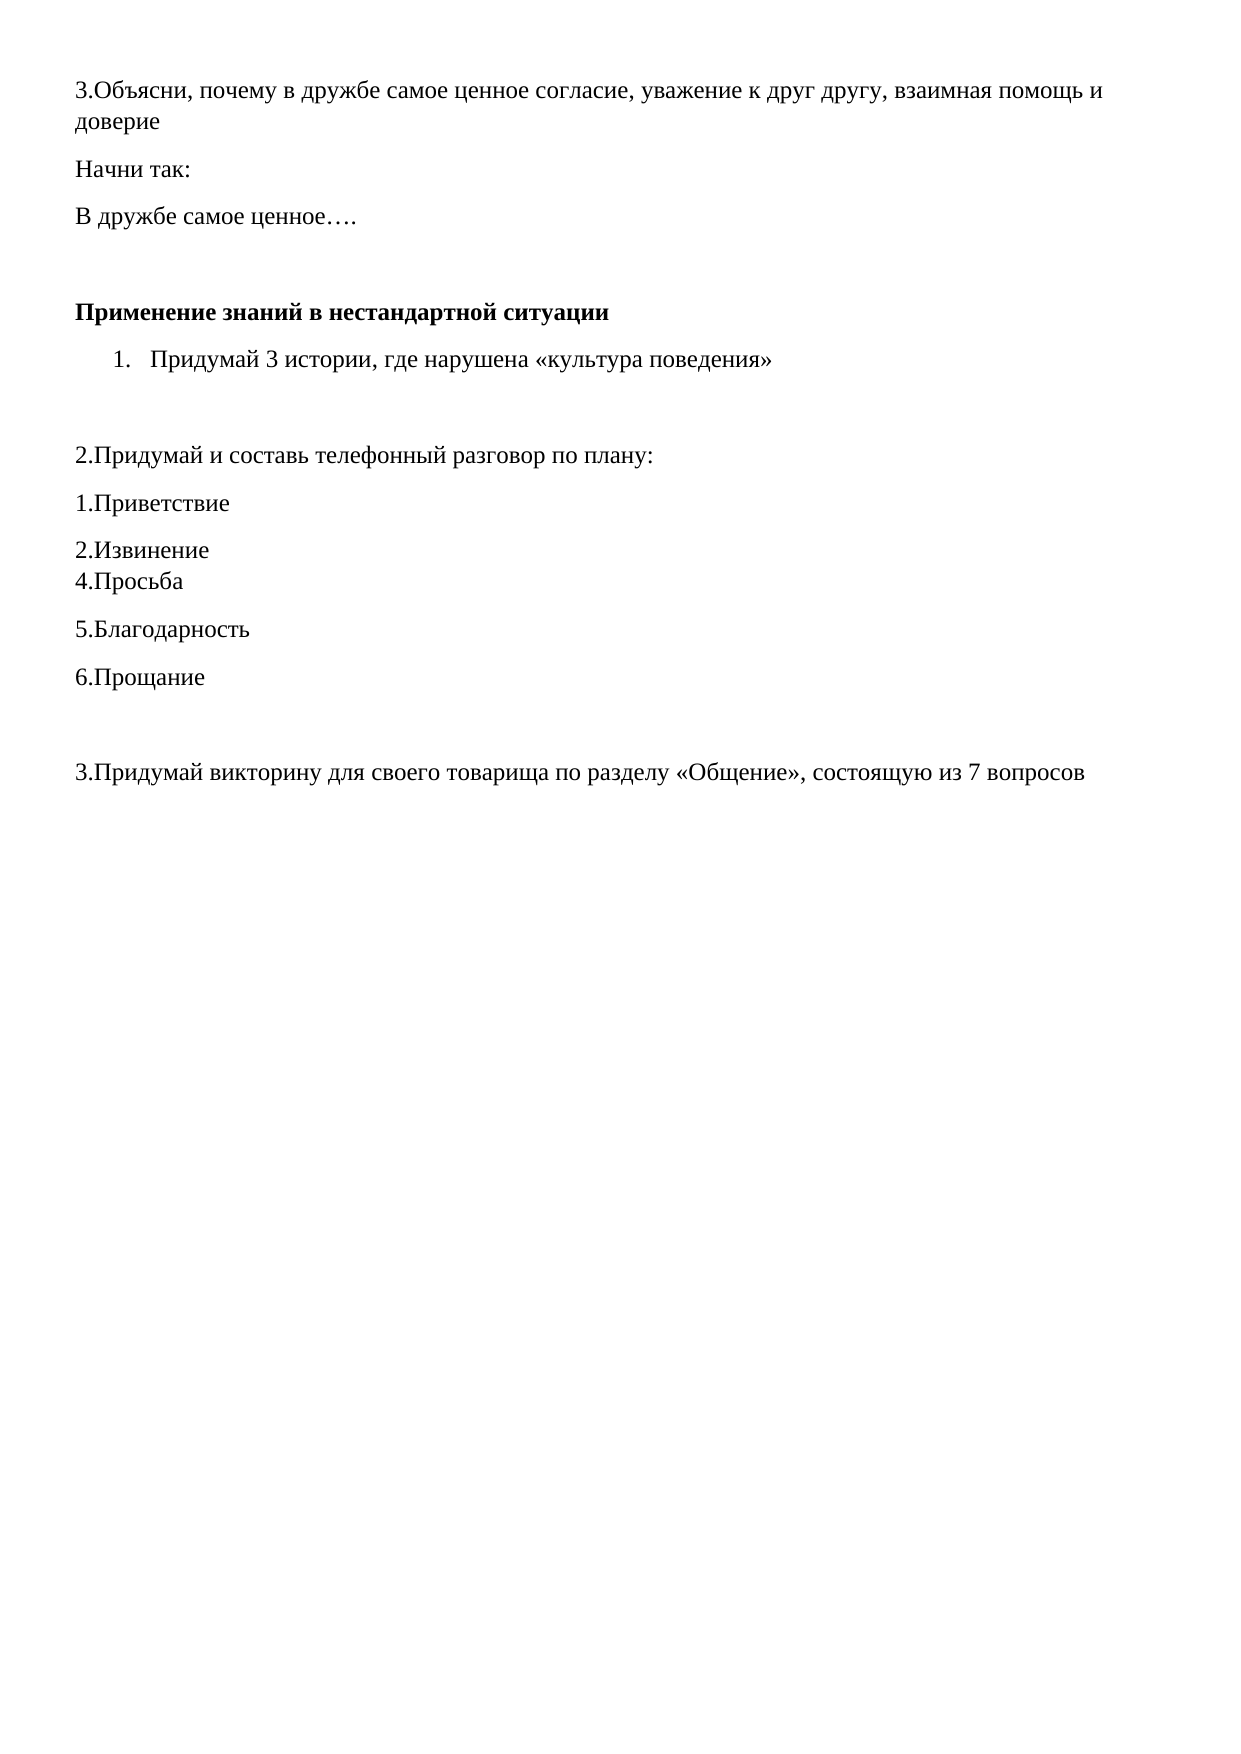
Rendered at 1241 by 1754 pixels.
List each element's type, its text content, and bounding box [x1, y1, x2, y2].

text 2.Извинение 4.Просьба [75, 535, 1165, 595]
text 1.Приветствие [75, 488, 1165, 516]
text В дружбе самое ценное…. [75, 201, 1165, 230]
text 5.Благодарность [75, 614, 1165, 643]
text 3.Объясни, почему в дружбе самое ценное согласие, уважение к друг другу, взаимная помощь и доверие [75, 75, 1165, 135]
text 6.Прощание [75, 662, 1165, 691]
text 3.Придумай викторину для своего товарища по разделу «Общение», состоящую из 7 вопросов [75, 757, 1165, 786]
list Придумай 3 истории, где нарушена «культура поведения» [112, 344, 1165, 373]
text Начни так: [75, 154, 1165, 182]
text Применение знаний в нестандартной ситуации [75, 297, 1165, 326]
text 2.Придумай и составь телефонный разговор по плану: [75, 440, 1165, 469]
